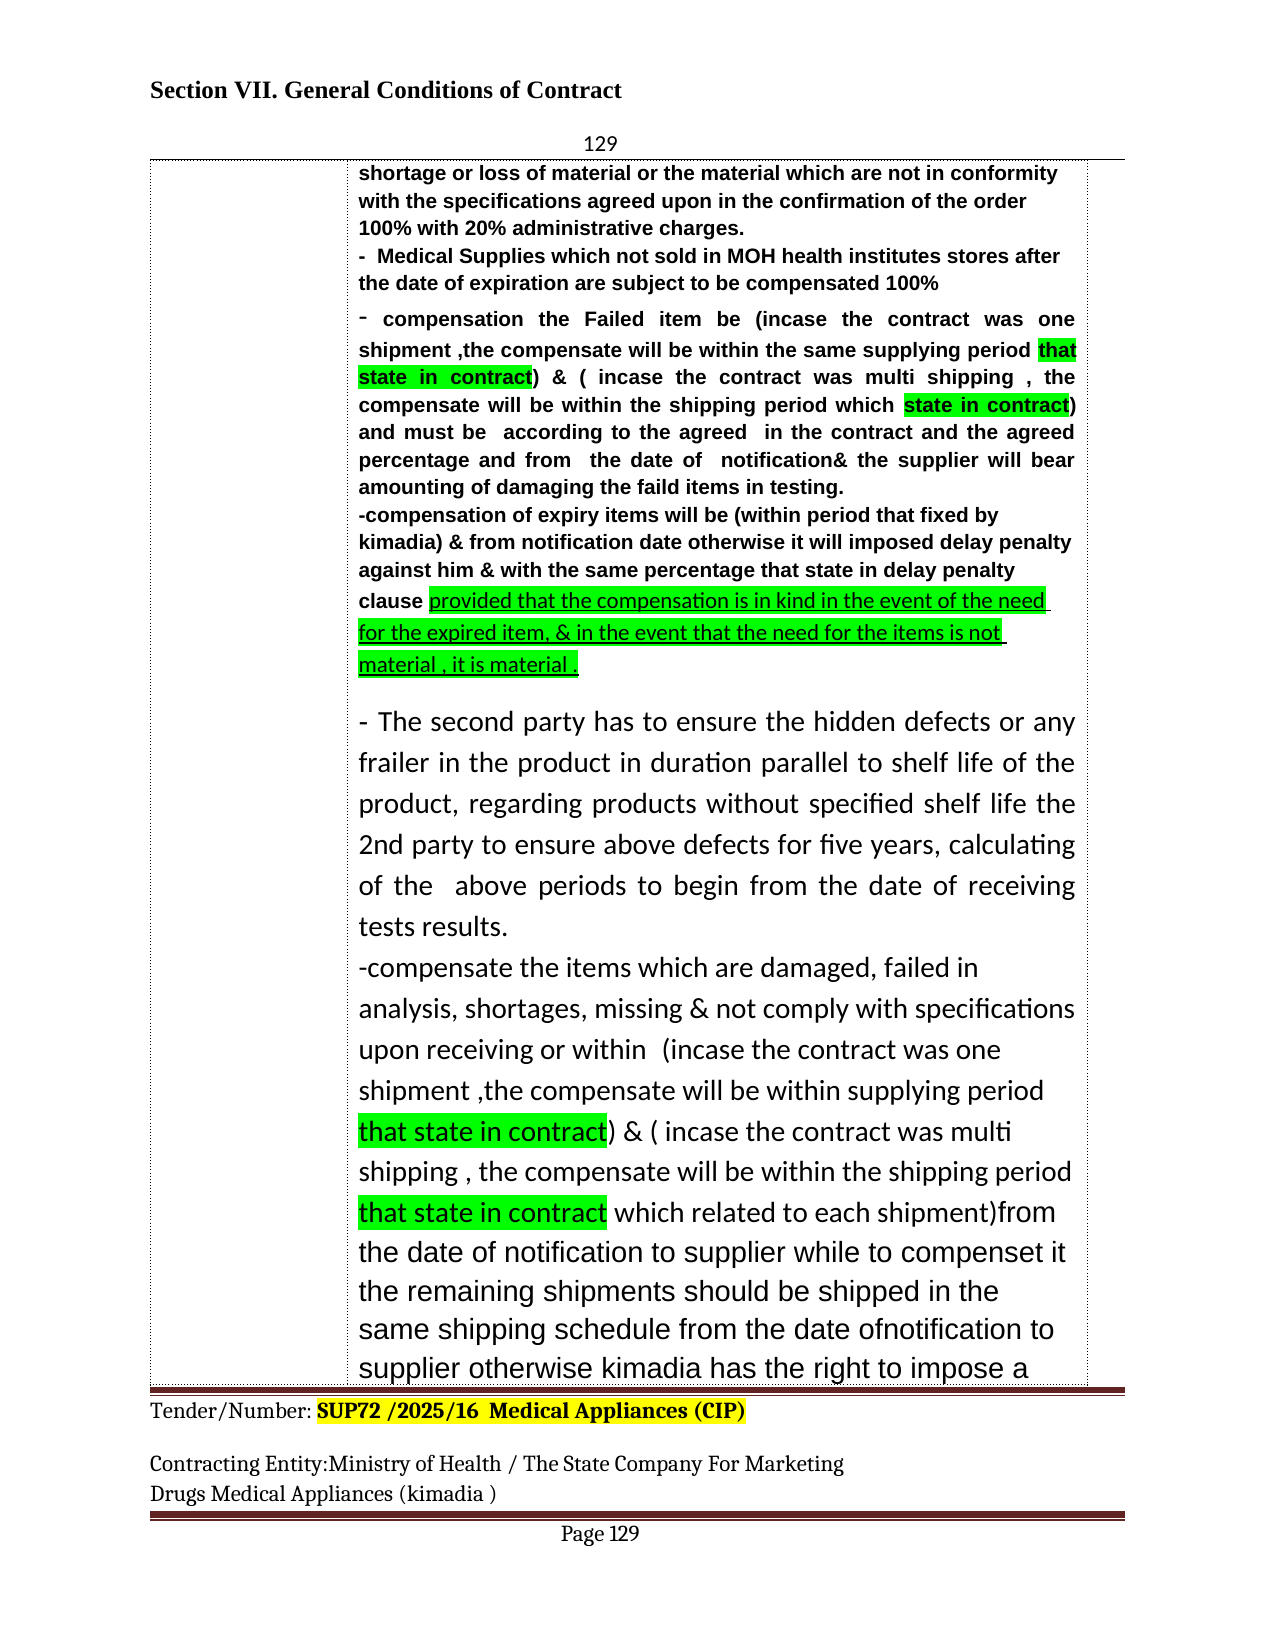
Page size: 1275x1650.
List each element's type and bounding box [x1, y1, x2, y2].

table_cell [150, 160, 347, 1384]
table_cell [347, 160, 1088, 1384]
